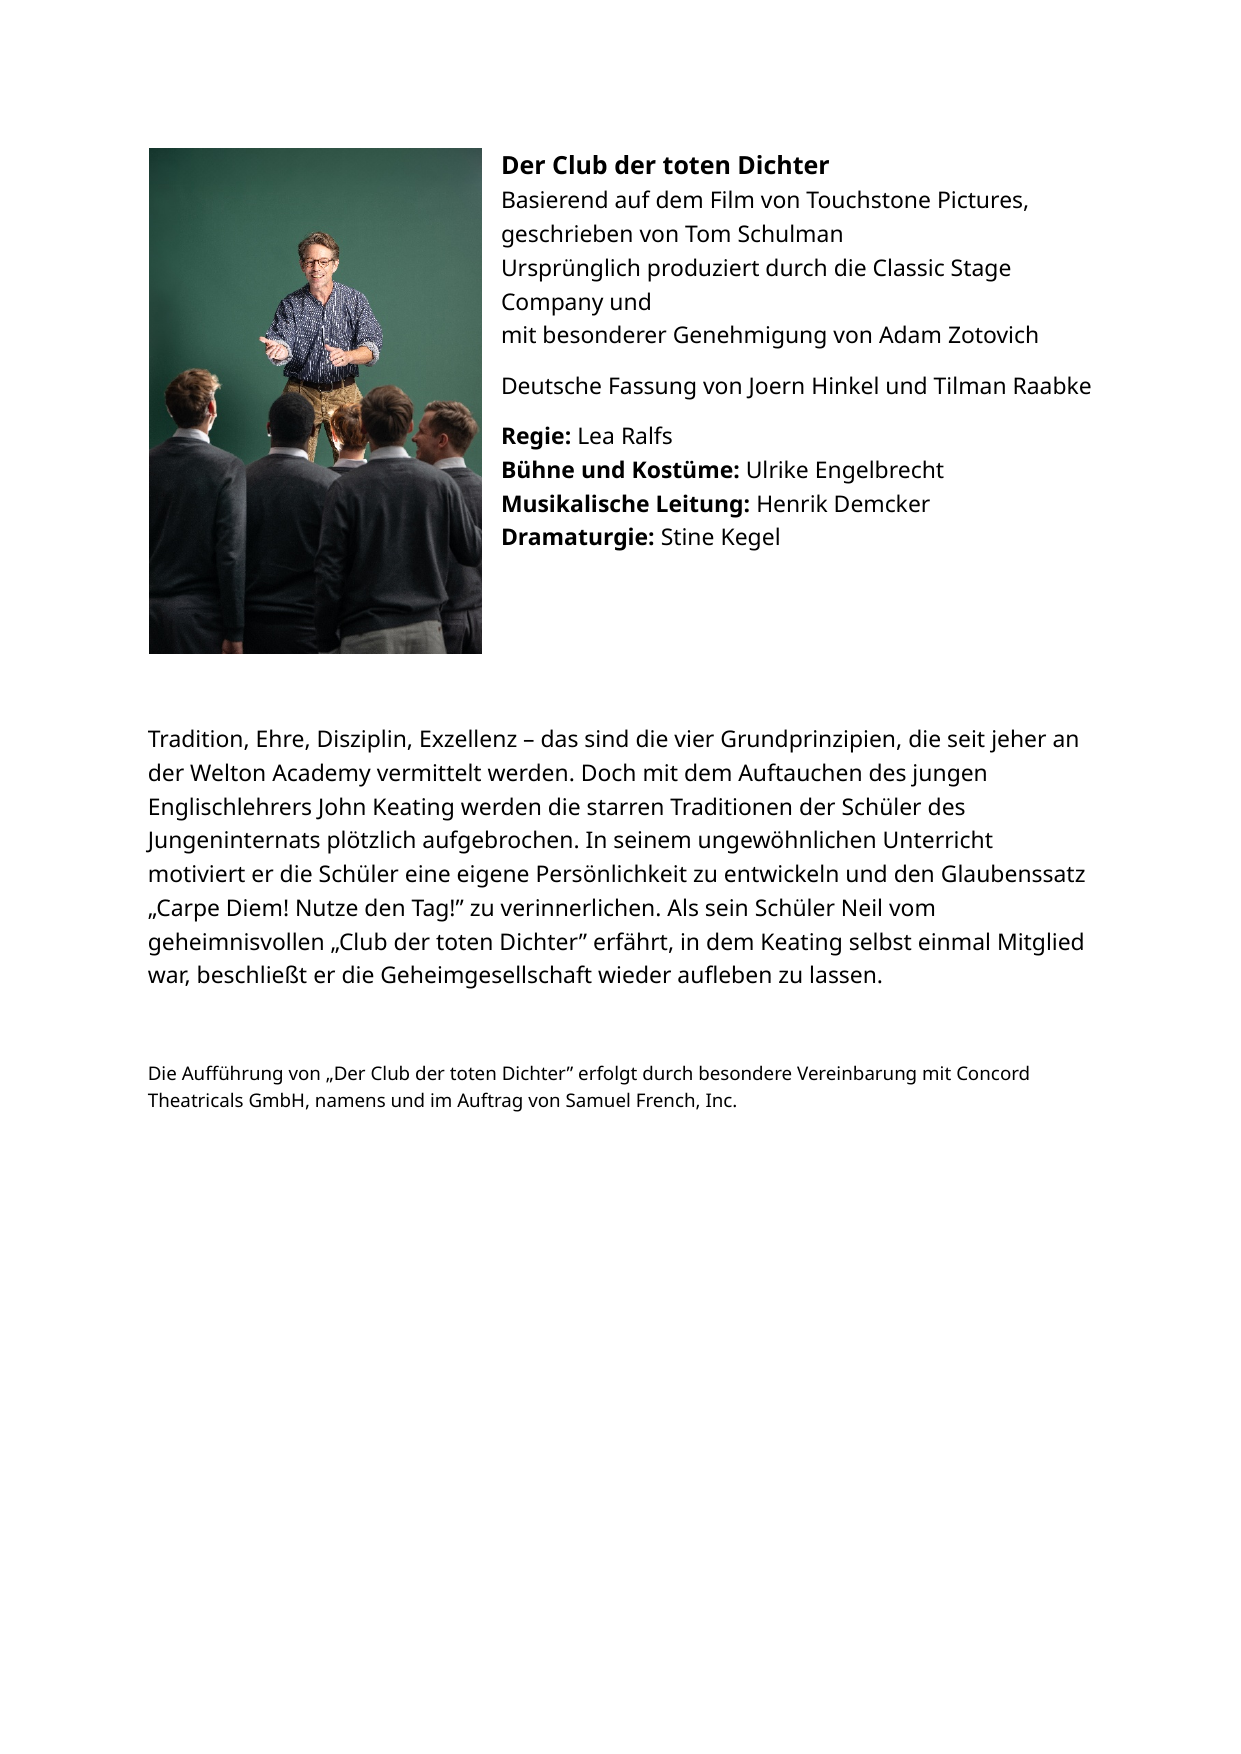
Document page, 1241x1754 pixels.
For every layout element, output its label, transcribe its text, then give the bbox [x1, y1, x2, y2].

text Regie: Lea Ralfs Bühne und Kostüme: Ulrike Engelbrecht Musikalische Leitung: Henrik Demcker Dramaturgie: Stine Kegel [482, 420, 1093, 552]
text Tradition, Ehre, Disziplin, Exzellenz – das sind die vier Grundprinzipien, die seit jeher an der Welton Academy vermittelt werden. Doch mit dem Auftauchen des jungen Englischlehrers John Keating werden die starren Traditionen der Schüler des Jungeninternats plötzlich aufgebrochen. In seinem ungewöhnlichen Unterricht motiviert er die Schüler eine eigene Persönlichkeit zu entwickeln und den Glaubenssatz „Carpe Diem! Nutze den Tag!” zu verinnerlichen. Als sein Schüler Neil vom geheimnisvollen „Club der toten Dichter” erfährt, in dem Keating selbst einmal Mitglied war, beschließt er die Geheimgesellschaft wieder aufleben zu lassen. [148, 723, 1093, 990]
text Deutsche Fassung von Joern Hinkel und Tilman Raabke [482, 369, 1093, 401]
text Der Club der toten Dichter Basierend auf dem Film von Touchstone Pictures, geschrieben von Tom Schulman Ursprünglich produziert durch die Classic Stage Company und mit besonderer Genehmigung von Adam Zotovich [482, 148, 1093, 350]
text Die Aufführung von „Der Club der toten Dichter” erfolgt durch besondere Vereinbarung mit Concord Theatricals GmbH, namens und im Auftrag von Samuel French, Inc. [148, 1060, 1093, 1113]
picture [147, 148, 482, 651]
